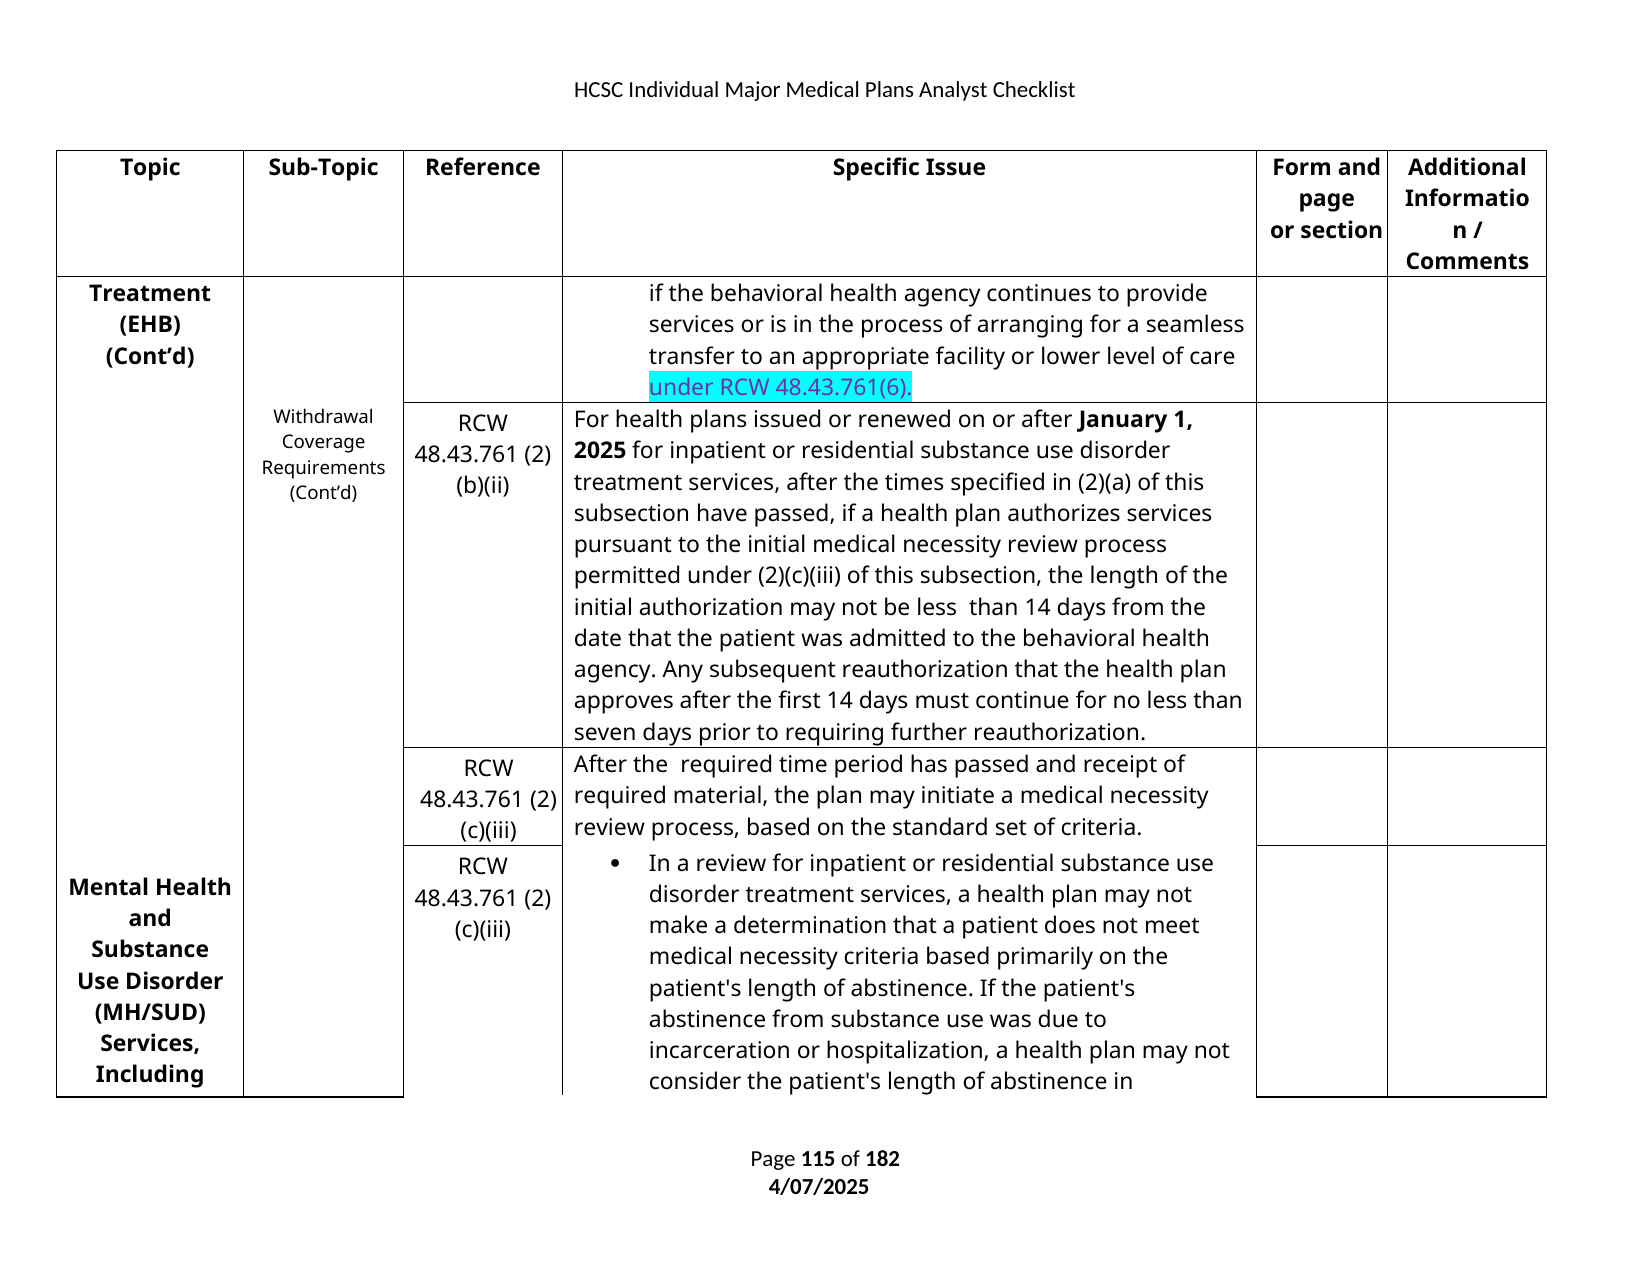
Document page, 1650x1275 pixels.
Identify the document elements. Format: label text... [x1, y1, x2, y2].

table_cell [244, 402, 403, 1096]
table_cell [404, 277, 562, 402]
table_header Reference [404, 151, 562, 276]
table_header Specific Issue [563, 151, 1256, 276]
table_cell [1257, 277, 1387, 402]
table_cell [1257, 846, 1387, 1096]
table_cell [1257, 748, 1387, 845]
table_header Topic [57, 151, 243, 276]
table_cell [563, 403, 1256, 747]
table_header Additional Information / Comments [1388, 151, 1546, 276]
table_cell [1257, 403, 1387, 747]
table_header Sub-Topic [244, 151, 403, 276]
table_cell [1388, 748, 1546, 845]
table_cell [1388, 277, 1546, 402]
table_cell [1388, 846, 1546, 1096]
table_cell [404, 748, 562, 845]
table_header Form and page or section [1257, 151, 1387, 276]
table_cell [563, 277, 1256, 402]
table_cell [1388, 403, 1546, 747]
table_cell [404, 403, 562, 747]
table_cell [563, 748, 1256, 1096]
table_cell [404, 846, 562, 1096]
